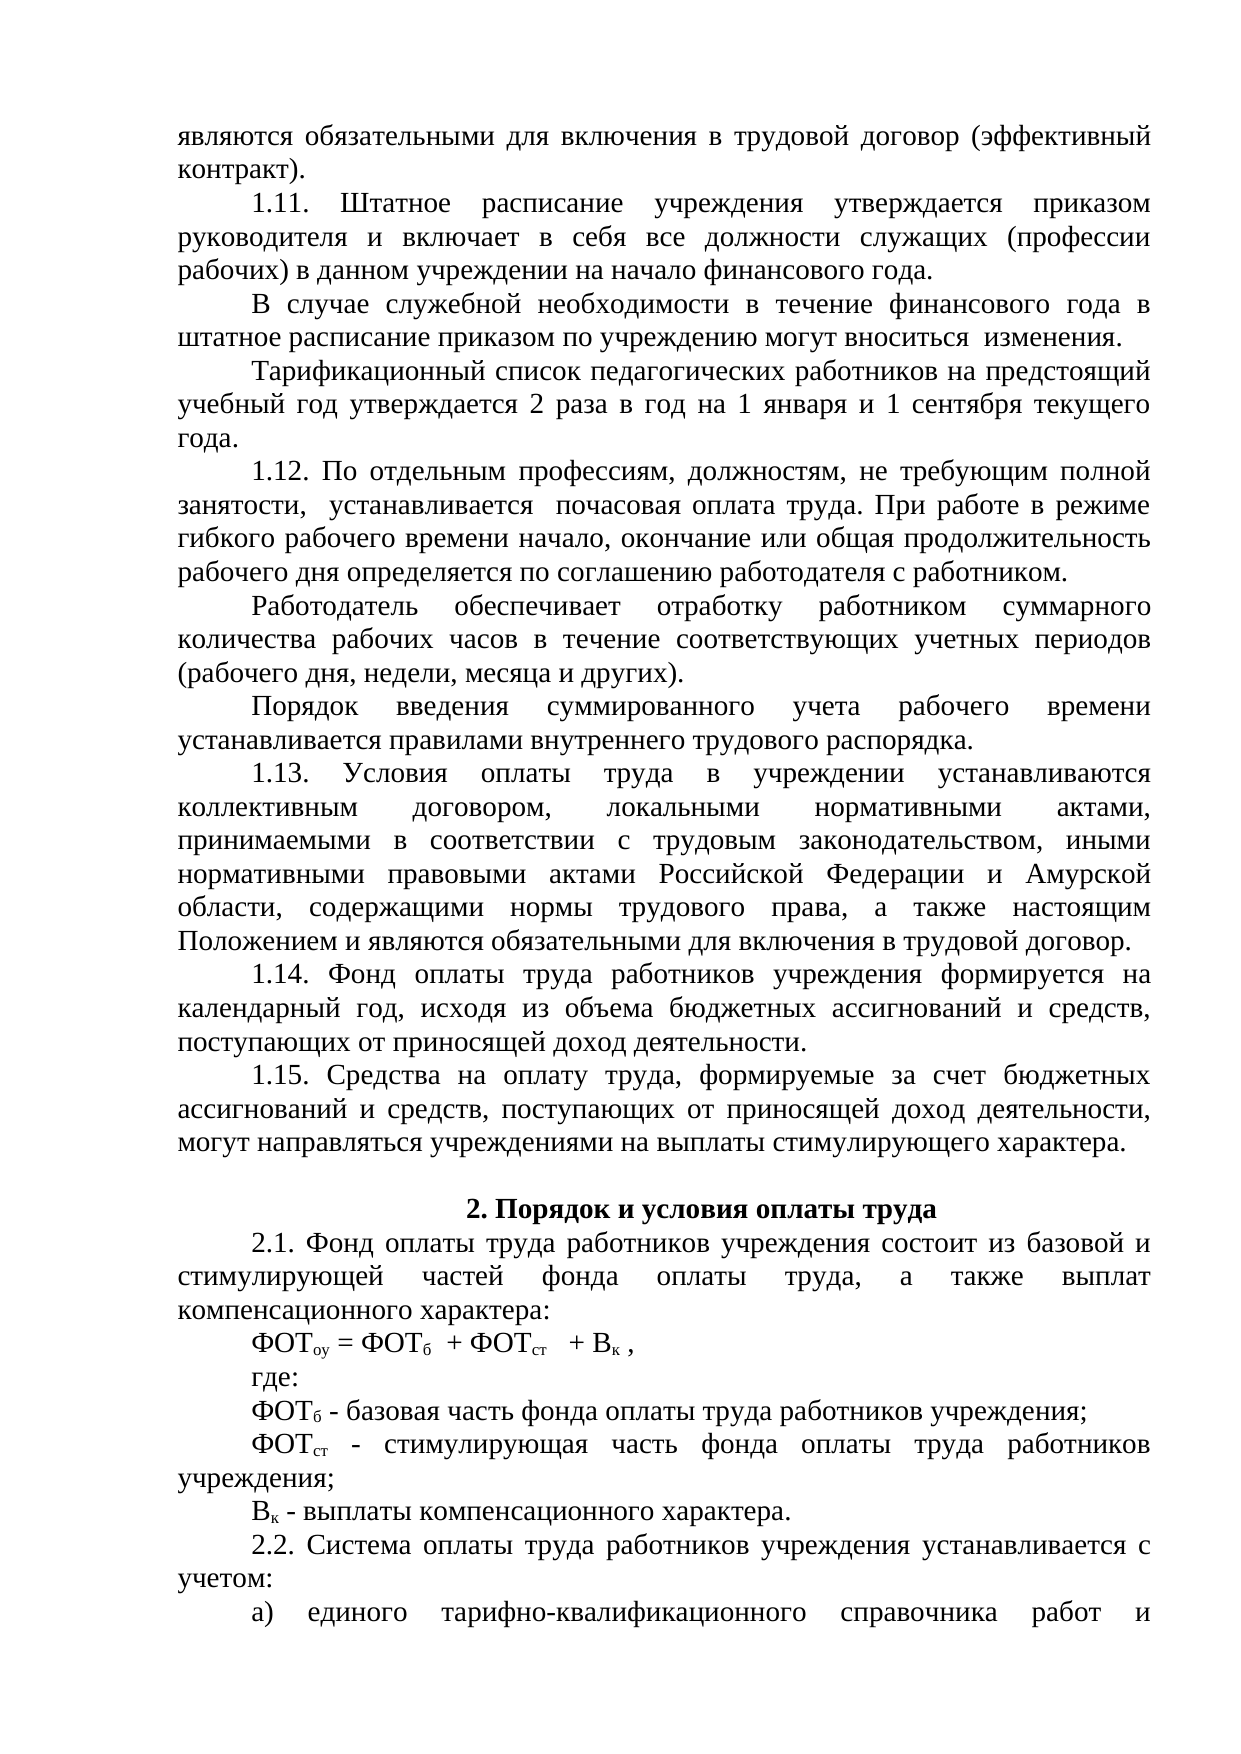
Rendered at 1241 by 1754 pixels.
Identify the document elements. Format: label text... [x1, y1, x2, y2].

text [177, 118, 1152, 185]
text Работодатель обеспечивает отработку работником суммарного количества рабочих часов в течение соответствующих учетных периодов (рабочего дня, недели, месяца и других). [177, 588, 1152, 688]
text 1.13. Условия оплаты труда в учреждении устанавливаются коллективным договором, локальными нормативными актами, принимаемыми в соответствии с трудовым законодательством, иными нормативными правовыми актами Российской Федерации и Амурской области, содержащими нормы трудового права, а также настоящим Положением и являются обязательными для включения в трудовой договор. [177, 755, 1152, 957]
text 1.11. Штатное расписание учреждения утверждается приказом руководителя и включает в себя все должности служащих (профессии рабочих) в данном учреждении на начало финансового года. [177, 185, 1152, 286]
text Тарификационный список педагогических работников на предстоящий учебный год утверждается 2 раза в год на 1 января и 1 сентября текущего года. [177, 353, 1152, 453]
text где: [177, 1359, 1152, 1393]
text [177, 1594, 1152, 1627]
text 2.1. Фонд оплаты труда работников учреждения состоит из базовой и стимулирующей частей фонда оплаты труда, а также выплат компенсационного характера: [177, 1225, 1152, 1326]
text Вк - выплаты компенсационного характера. [177, 1493, 1152, 1527]
text 1.12. По отдельным профессиям, должностям, не требующим полной занятости, устанавливается почасовая оплата труда. При работе в режиме гибкого рабочего времени начало, окончание или общая продолжительность рабочего дня определяется по соглашению работодателя с работником. [177, 453, 1152, 588]
text В случае служебной необходимости в течение финансового года в штатное расписание приказом по учреждению могут вноситься изменения. [177, 286, 1152, 353]
text ФОТоу = ФОТб + ФОТст + Вк , [177, 1326, 1152, 1359]
text 1.15. Средства на оплату труда, формируемые за счет бюджетных ассигнований и средств, поступающих от приносящей доход деятельности, могут направляться учреждениями на выплаты стимулирующего характера. [177, 1057, 1152, 1158]
text 2. Порядок и условия оплаты труда [177, 1191, 1152, 1225]
text Порядок введения суммированного учета рабочего времени устанавливается правилами внутреннего трудового распорядка. [177, 688, 1152, 755]
text 2.2. Система оплаты труда работников учреждения устанавливается с учетом: [177, 1527, 1152, 1594]
text 1.14. Фонд оплаты труда работников учреждения формируется на календарный год, исходя из объема бюджетных ассигнований и средств, поступающих от приносящей доход деятельности. [177, 957, 1152, 1057]
text ФОТст - стимулирующая часть фонда оплаты труда работников учреждения; [177, 1426, 1152, 1493]
text ФОТб - базовая часть фонда оплаты труда работников учреждения; [177, 1393, 1152, 1426]
